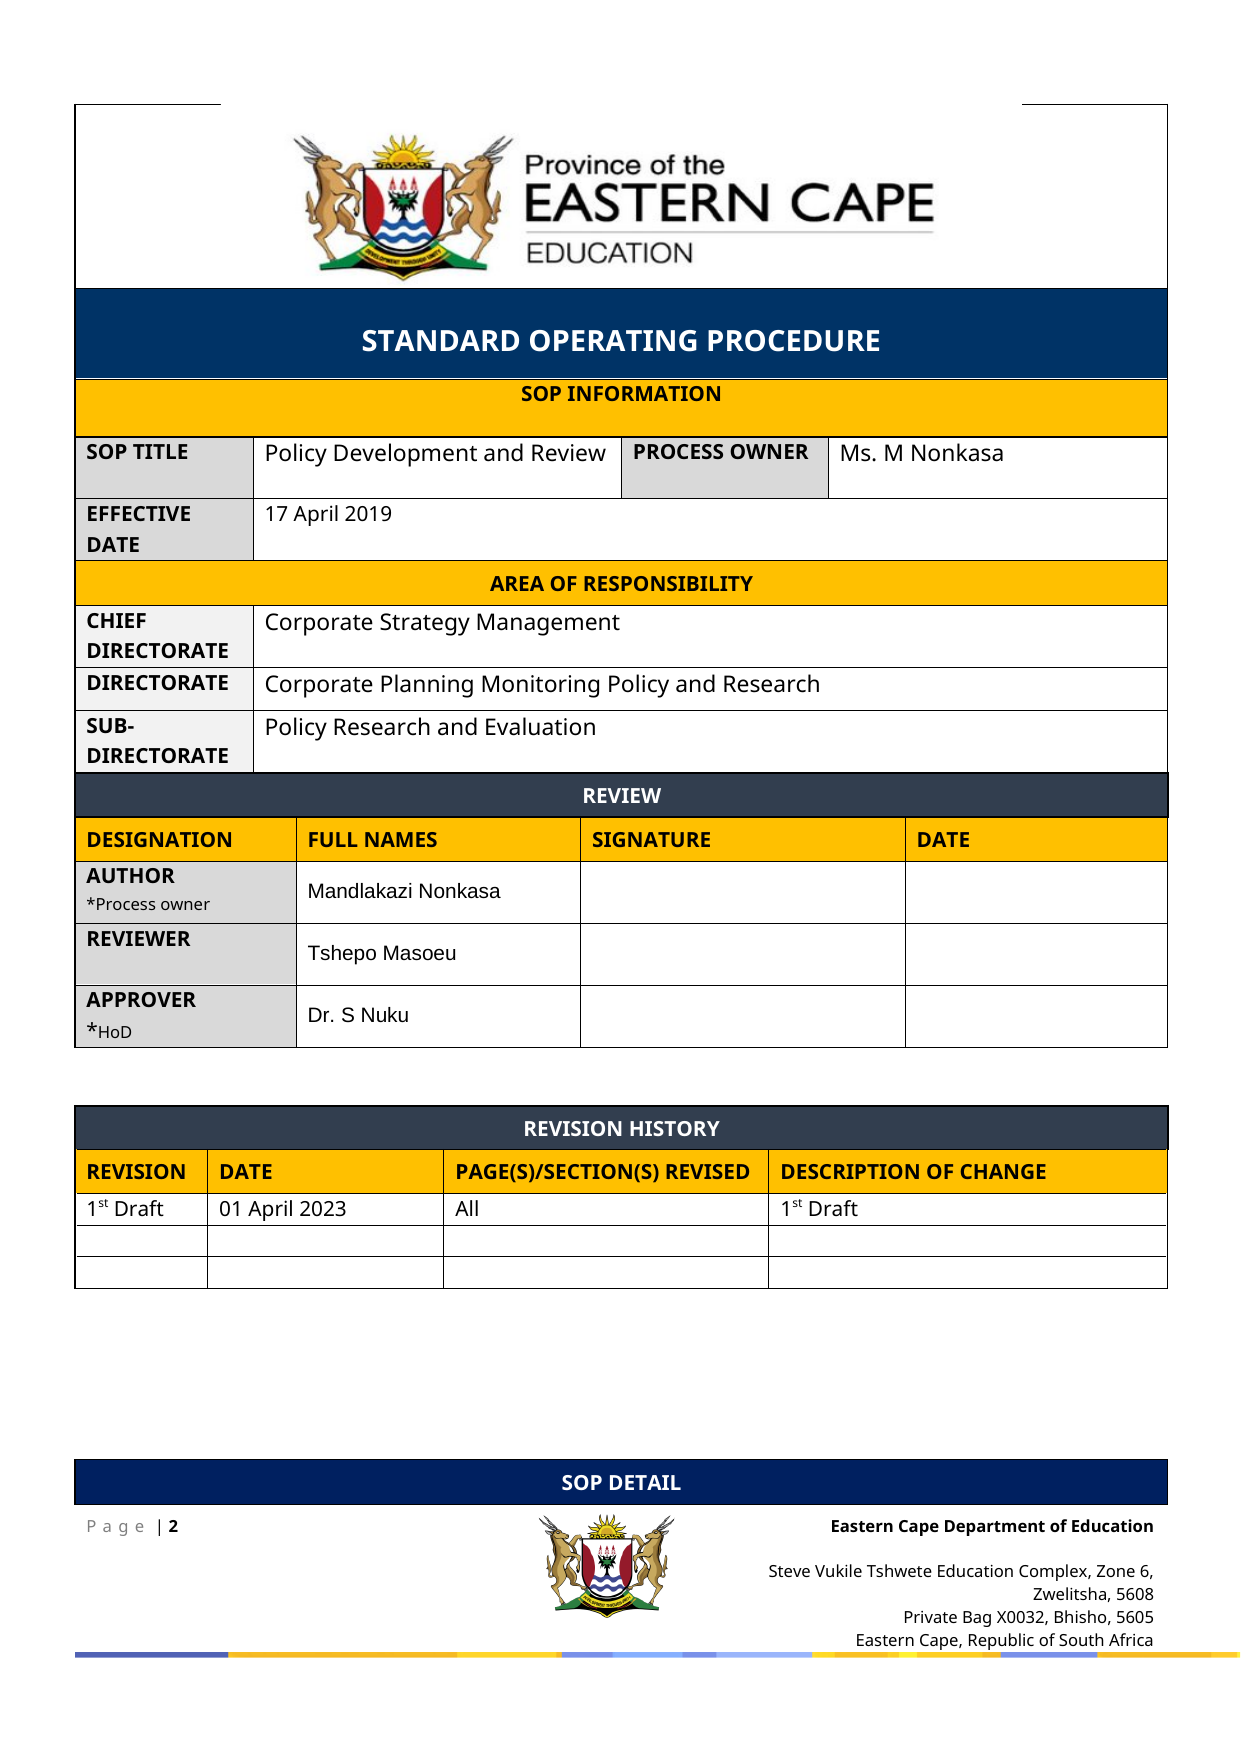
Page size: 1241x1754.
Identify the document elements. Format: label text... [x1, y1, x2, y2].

table_cell Dr. S Nuku [297, 986, 580, 1047]
table_header REVISION HISTORY [76, 1107, 1167, 1149]
table_cell FULL NAMES [297, 818, 580, 861]
table_cell PAGE(S)/SECTION(S) REVISED [444, 1150, 768, 1193]
table_cell PROCESS OWNER [622, 438, 828, 498]
table_cell REVIEW [76, 774, 1167, 816]
table_cell CHIEF DIRECTORATE [76, 606, 253, 667]
table_cell [76, 1226, 207, 1256]
picture [75, 1651, 1241, 1660]
table_cell DESIGNATION [76, 818, 296, 861]
table_cell Mandlakazi Nonkasa [297, 862, 580, 923]
table_cell Tshepo Masoeu [297, 924, 580, 984]
table_cell DATE [208, 1150, 443, 1193]
table_cell [444, 1257, 768, 1288]
table_cell SOP TITLE [76, 438, 253, 498]
table_cell DIRECTORATE [76, 668, 253, 710]
table_cell [769, 1225, 1167, 1256]
table_cell Ms. M Nonkasa [829, 438, 1167, 498]
table_cell APPROVER *HoD [76, 986, 296, 1047]
table_cell SOP INFORMATION [76, 380, 1167, 436]
table_cell STANDARD OPERATING PROCEDURE [76, 289, 1167, 378]
table_cell AUTHOR *Process owner [76, 862, 296, 923]
table_cell [444, 1226, 768, 1256]
picture [220, 104, 1022, 286]
table_cell [906, 986, 1167, 1047]
table_cell DATE [906, 818, 1167, 861]
table_header [76, 105, 1167, 288]
table_cell [581, 986, 905, 1047]
table_header SOP DETAIL [76, 1460, 1167, 1504]
table_cell [906, 862, 1167, 923]
table_cell REVIEWER [76, 924, 296, 984]
table_cell 17 April 2019 [254, 499, 1167, 560]
picture [538, 1514, 675, 1618]
table_cell 1st Draft [769, 1193, 1167, 1225]
table_cell AREA OF RESPONSIBILITY [76, 561, 1167, 605]
table_cell 1st Draft [76, 1194, 207, 1225]
table_cell SIGNATURE [581, 818, 905, 861]
table_cell SUB-DIRECTORATE [76, 711, 253, 772]
table_cell [906, 924, 1167, 984]
table_cell 01 April 2023 [208, 1194, 443, 1225]
table_cell [581, 862, 905, 923]
table_cell DESCRIPTION OF CHANGE [769, 1149, 1167, 1193]
table_cell EFFECTIVE DATE [76, 499, 253, 560]
table_cell Corporate Planning Monitoring Policy and Research [254, 668, 1167, 710]
table_cell [581, 924, 905, 984]
table_cell [208, 1257, 443, 1288]
table_cell REVISION [76, 1150, 207, 1193]
table_cell All [444, 1194, 768, 1225]
table_cell Corporate Strategy Management [254, 606, 1167, 667]
table_cell [76, 1257, 207, 1288]
table_cell Policy Research and Evaluation [254, 711, 1167, 772]
table_cell [769, 1256, 1167, 1288]
table_cell Policy Development and Review [254, 438, 621, 498]
table_cell [208, 1226, 443, 1256]
